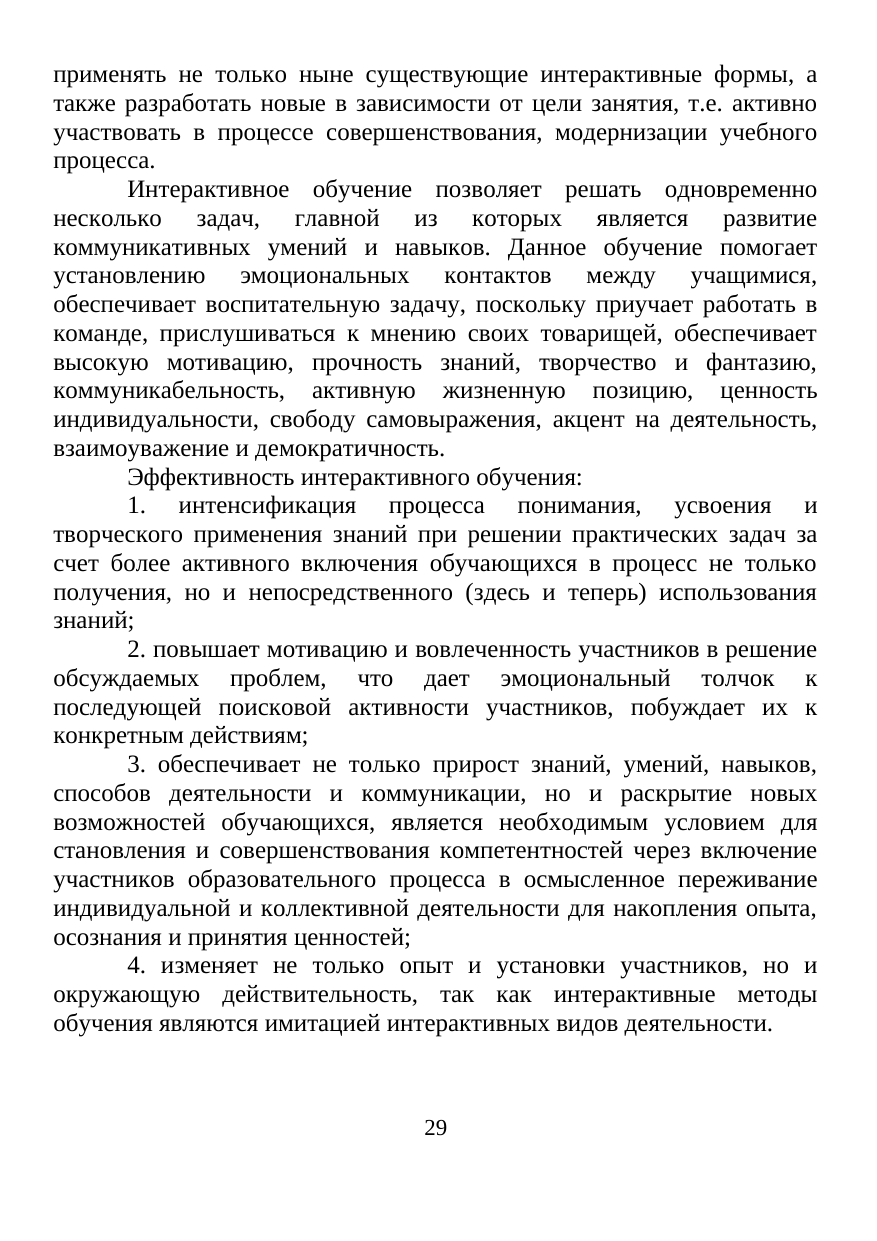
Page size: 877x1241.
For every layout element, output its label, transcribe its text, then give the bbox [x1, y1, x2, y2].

text 2. повышает мотивацию и вовлеченность участников в решение обсуждаемых проблем, что дает эмоциональный толчок к последующей поисковой активности участников, побуждает их к конкретным действиям; [53, 634, 818, 749]
text Эффективность интерактивного обучения: [53, 462, 818, 490]
text 3. обеспечивает не только прирост знаний, умений, навыков, способов деятельности и коммуникации, но и раскрытие новых возможностей обучающихся, является необходимым условием для становления и совершенствования компетентностей через включение участников образовательного процесса в осмысленное переживание индивидуальной и коллективной деятельности для накопления опыта, осознания и принятия ценностей; [53, 749, 818, 950]
text Интерактивное обучение позволяет решать одновременно несколько задач, главной из которых является развитие коммуникативных умений и навыков. Данное обучение помогает установлению эмоциональных контактов между учащимися, обеспечивает воспитательную задачу, поскольку приучает работать в команде, прислушиваться к мнению своих товарищей, обеспечивает высокую мотивацию, прочность знаний, творчество и фантазию, коммуникабельность, активную жизненную позицию, ценность индивидуальности, свободу самовыражения, акцент на деятельность, взаимоуважение и демократичность. [53, 174, 818, 462]
text 1. интенсификация процесса понимания, усвоения и творческого применения знаний при решении практических задач за счет более активного включения обучающихся в процесс не только получения, но и непосредственного (здесь и теперь) использования знаний; [53, 490, 818, 634]
text 4. изменяет не только опыт и установки участников, но и окружающую действительность, так как интерактивные методы обучения являются имитацией интерактивных видов деятельности. [53, 950, 818, 1037]
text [53, 59, 818, 174]
